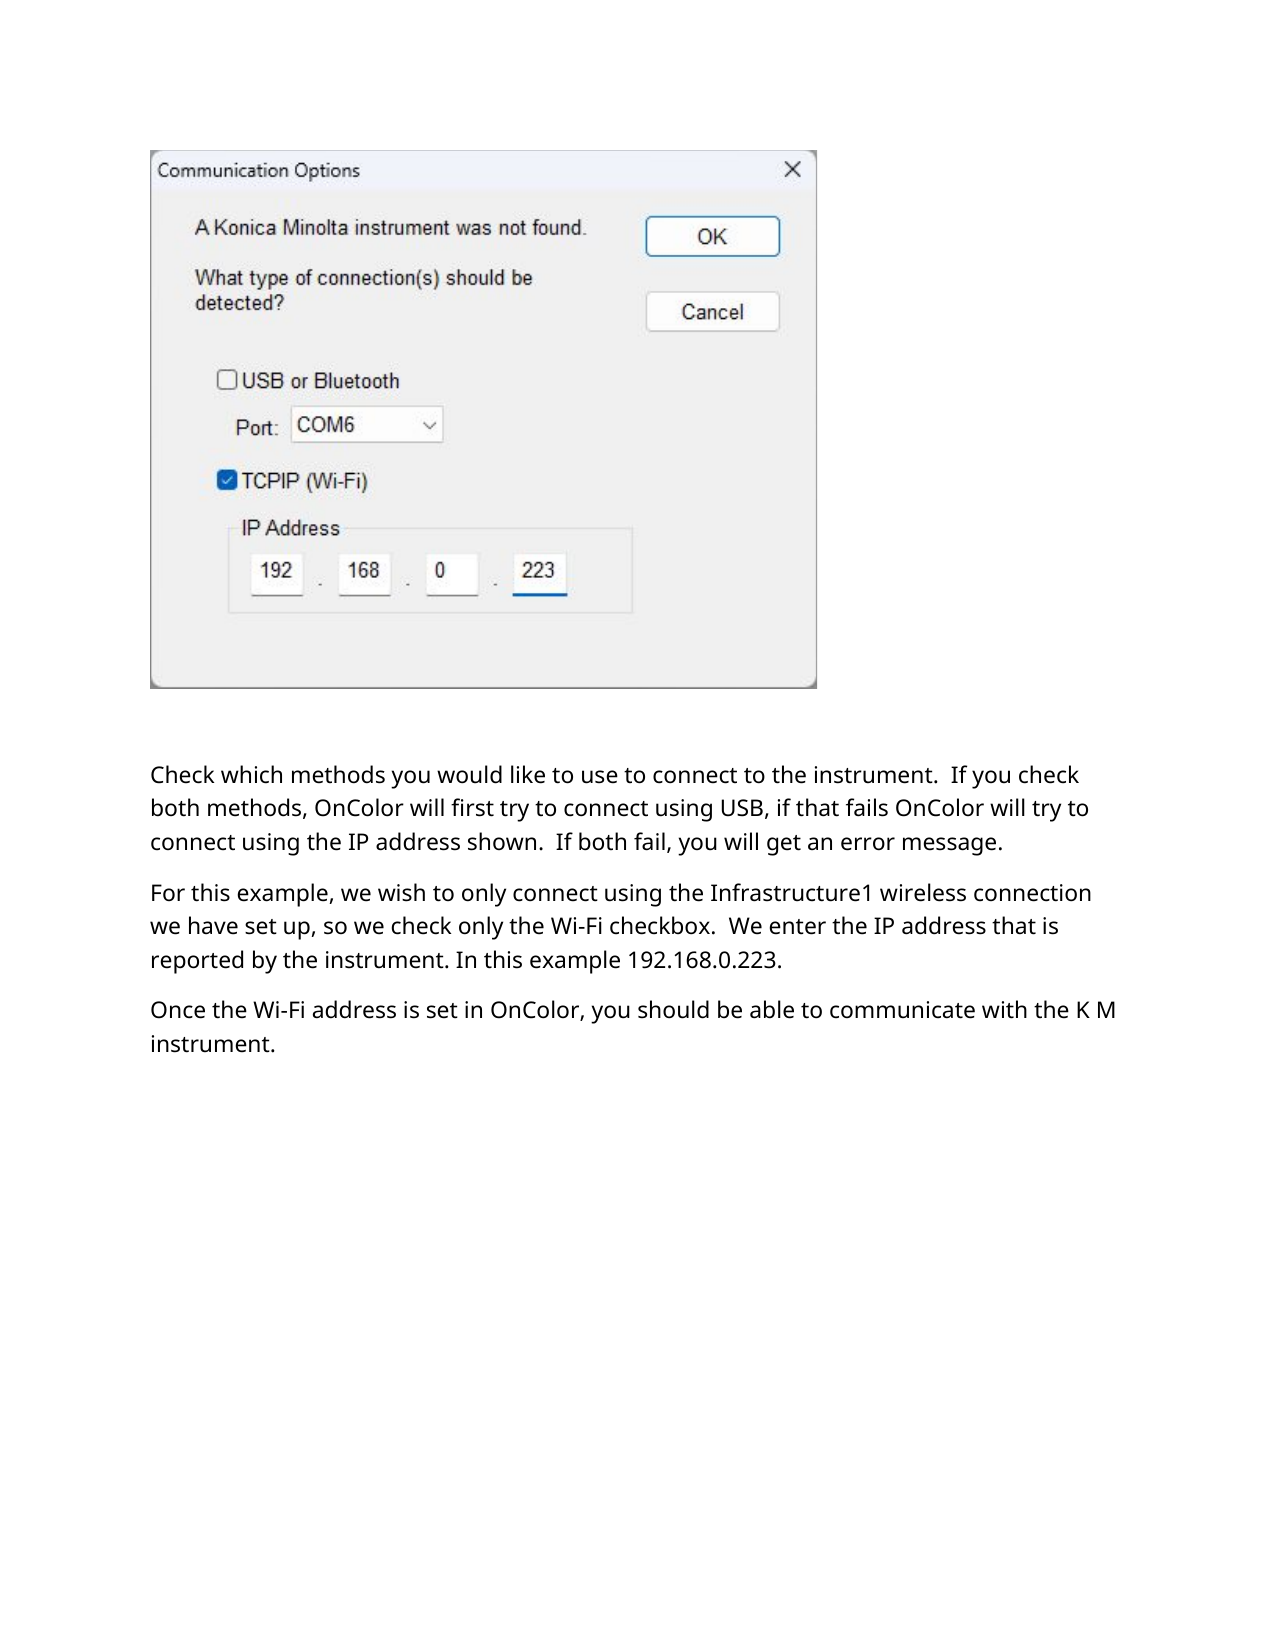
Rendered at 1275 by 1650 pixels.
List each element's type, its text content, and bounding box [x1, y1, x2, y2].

picture [150, 150, 818, 689]
text For this example, we wish to only connect using the Infrastructure1 wireless connection we have set up, so we check only the Wi-Fi checkbox. We enter the IP address that is reported by the instrument. In this example 192.168.0.223. [150, 877, 1125, 975]
text Once the Wi-Fi address is set in OnColor, you should be able to communicate with the K M instrument. [150, 994, 1125, 1059]
text Check which methods you would like to use to connect to the instrument. If you check both methods, OnColor will first try to connect using USB, if that fails OnColor will try to connect using the IP address shown. If both fail, you will get an error message. [150, 759, 1125, 857]
